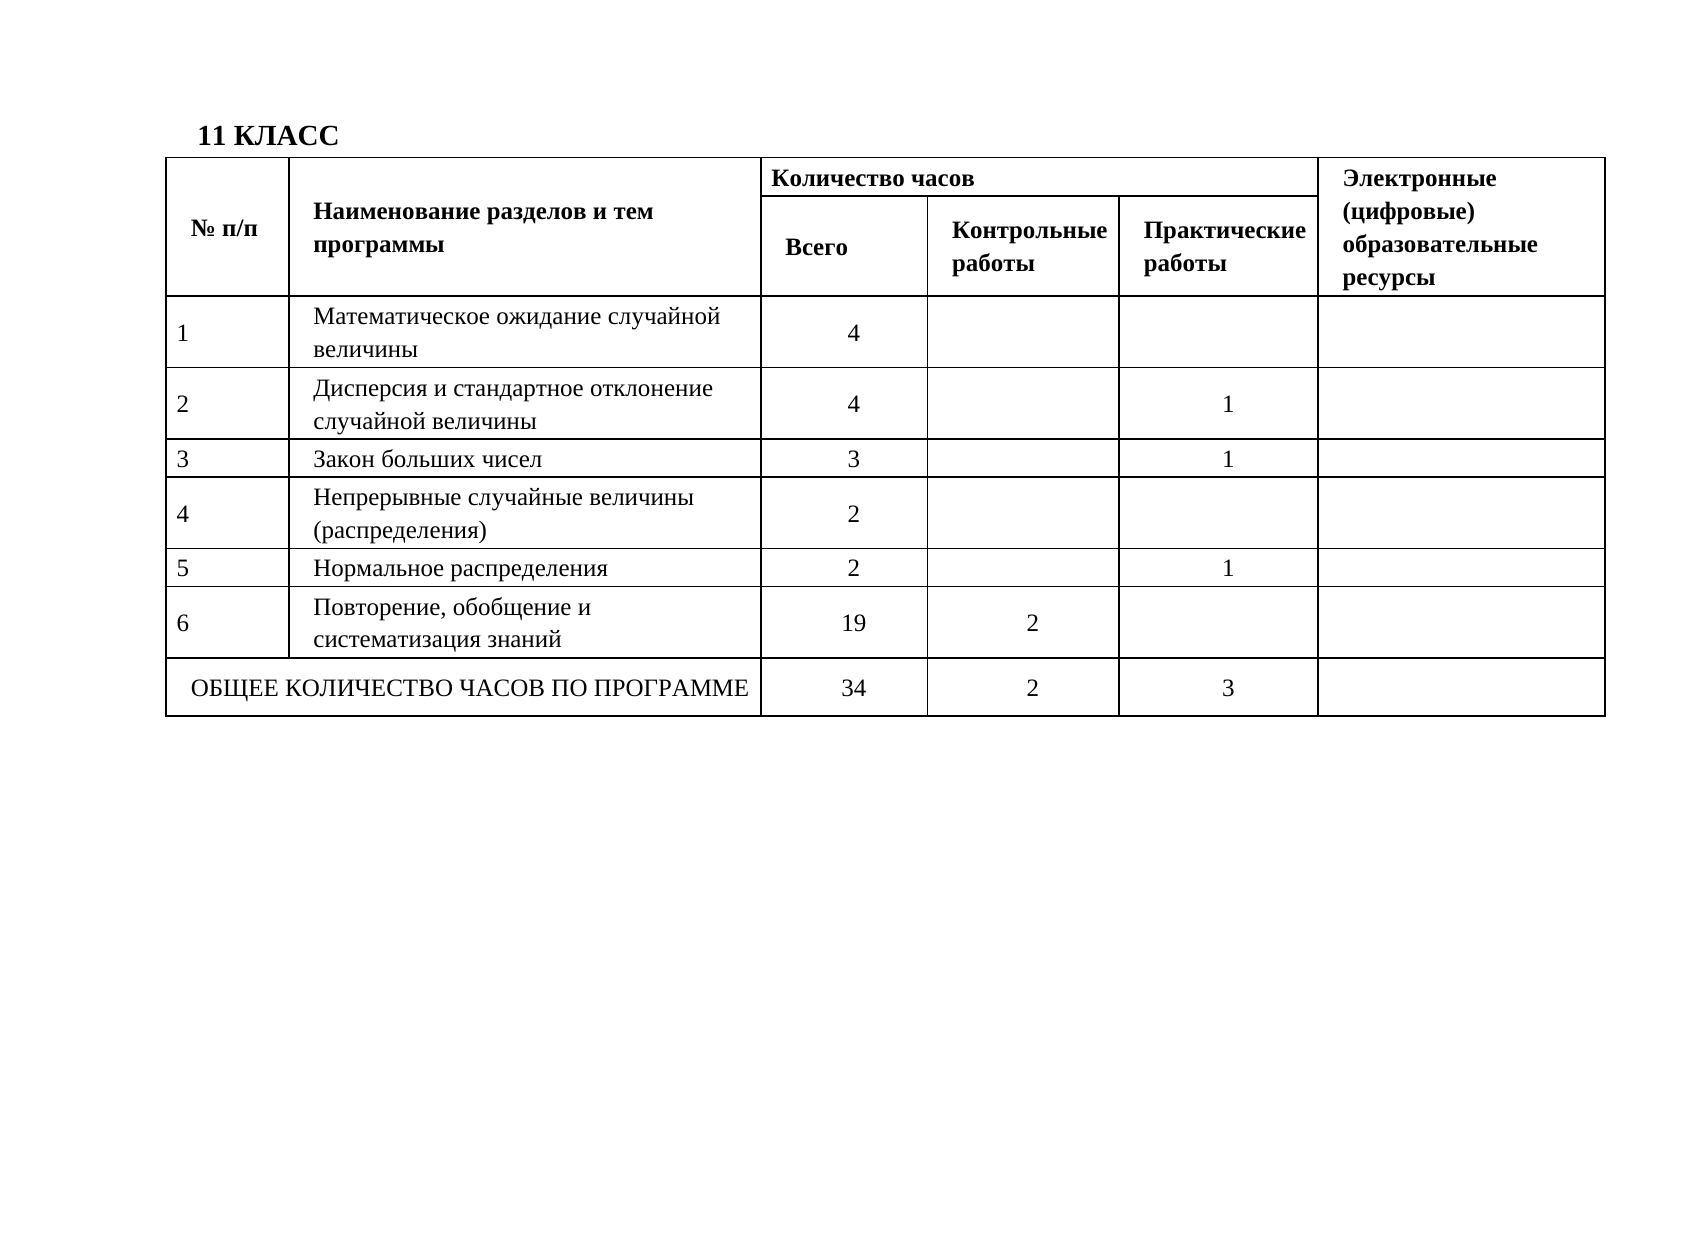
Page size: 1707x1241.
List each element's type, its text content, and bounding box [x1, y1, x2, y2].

table_cell 2 [762, 549, 927, 586]
table_cell 34 [762, 659, 927, 715]
table_cell 2 [167, 368, 288, 438]
table_cell 5 [167, 549, 288, 586]
table_cell ОБЩЕЕ КОЛИЧЕСТВО ЧАСОВ ПО ПРОГРАММЕ [167, 659, 760, 715]
table_cell 1 [167, 297, 288, 367]
table_cell [1120, 478, 1317, 547]
table_cell Математическое ожидание случайной величины [290, 297, 760, 367]
table_cell 1 [1120, 440, 1317, 476]
table_cell [1319, 440, 1604, 476]
table_cell [928, 440, 1118, 476]
table_cell 4 [167, 478, 288, 547]
table_cell [1319, 478, 1604, 547]
table_header Электронные (цифровые) образовательные ресурсы [1319, 158, 1604, 295]
table_cell 3 [762, 440, 927, 476]
table_cell [928, 368, 1118, 438]
table_cell Дисперсия и стандартное отклонение случайной величины [290, 368, 760, 438]
table_cell [1319, 297, 1604, 367]
table_cell [928, 478, 1118, 547]
text 11 КЛАСС [197, 118, 1620, 151]
table_cell 1 [1120, 549, 1317, 586]
table_header № п/п [167, 158, 288, 295]
table_cell 3 [167, 440, 288, 476]
table_cell Всего [762, 197, 927, 295]
table_cell 6 [167, 587, 288, 657]
table_cell 2 [762, 478, 927, 547]
table_cell [1319, 549, 1604, 586]
table_cell 4 [762, 368, 927, 438]
table_cell [1319, 659, 1604, 715]
table_cell [1120, 297, 1317, 367]
table_cell Закон больших чисел [290, 440, 760, 476]
table_header Наименование разделов и тем программы [290, 158, 760, 295]
table_cell [1319, 587, 1604, 657]
table_cell Контрольные работы [928, 197, 1118, 295]
table_cell 3 [1120, 659, 1317, 715]
table_cell [928, 297, 1118, 367]
table_cell Нормальное распределения [290, 549, 760, 586]
table_cell 19 [762, 587, 927, 657]
table_header Количество часов [762, 158, 1317, 195]
table_cell 2 [928, 587, 1118, 657]
table_cell [1319, 368, 1604, 438]
table_cell 4 [762, 297, 927, 367]
table_cell Повторение, обобщение и систематизация знаний [290, 587, 760, 657]
table_cell Практические работы [1120, 197, 1317, 295]
table_cell Непрерывные случайные величины (распределения) [290, 478, 760, 547]
table_cell 2 [928, 659, 1118, 715]
table_cell 1 [1120, 368, 1317, 438]
table_cell [1120, 587, 1317, 657]
table_cell [928, 549, 1118, 586]
